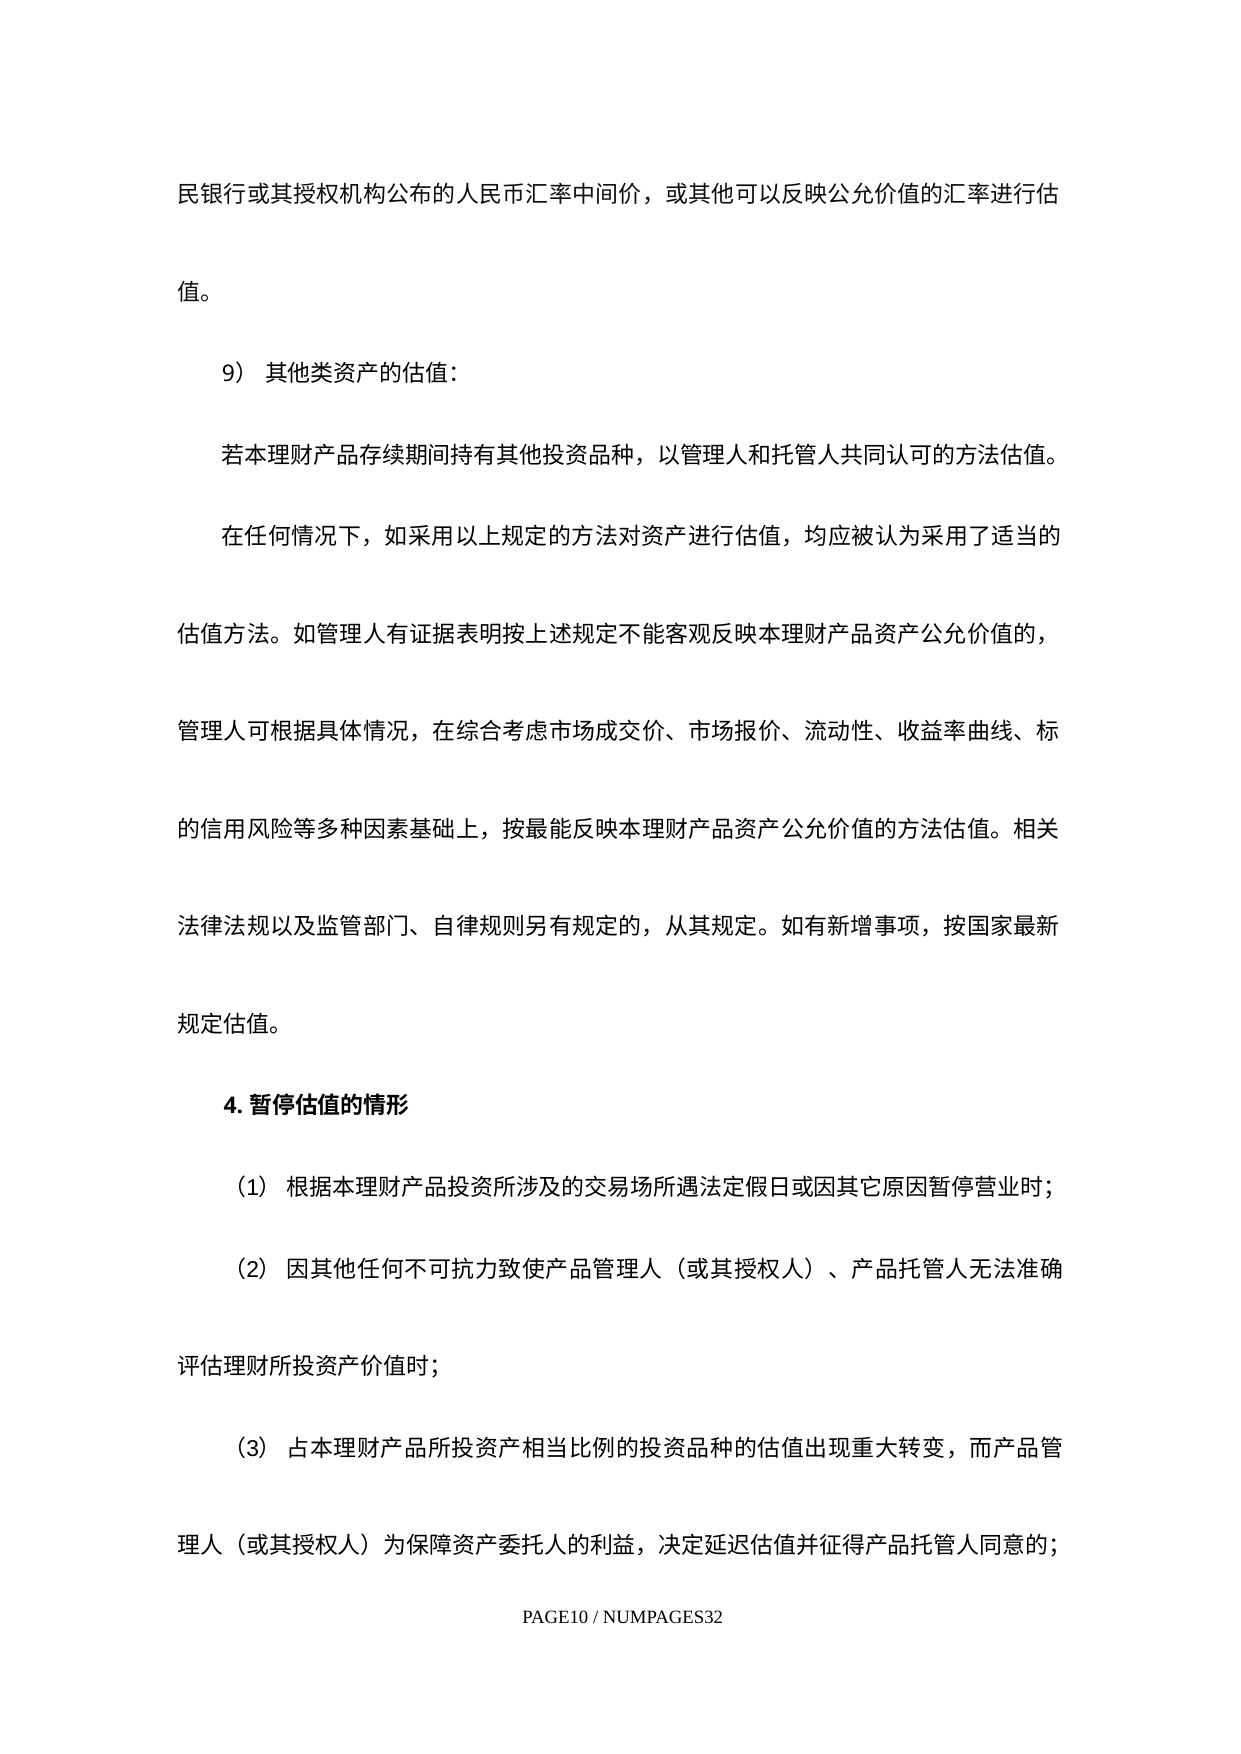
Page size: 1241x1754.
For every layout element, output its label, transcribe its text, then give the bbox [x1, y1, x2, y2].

text 4. 暂停估值的情形 [177, 1071, 1063, 1136]
list 占本理财产品所投资产相当比例的投资品种的估值出现重大转变，而产品管理人（或其授权人）为保障资产委托人的利益，决定延迟估值并征得产品托管人同意的； [177, 1414, 1063, 1576]
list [177, 160, 1063, 323]
list 若本理财产品存续期间持有其他投资品种，以管理人和托管人共同认可的方法估值。 [177, 421, 1063, 486]
list 其他类资产的估值： [177, 339, 1063, 404]
list 根据本理财产品投资所涉及的交易场所遇法定假日或因其它原因暂停营业时； [177, 1153, 1063, 1218]
text 在任何情况下，如采用以上规定的方法对资产进行估值，均应被认为采用了适当的估值方法。如管理人有证据表明按上述规定不能客观反映本理财产品资产公允价值的，管理人可根据具体情况，在综合考虑市场成交价、市场报价、流动性、收益率曲线、标的信用风险等多种因素基础上，按最能反映本理财产品资产公允价值的方法估值。相关法律法规以及监管部门、自律规则另有规定的，从其规定。如有新增事项，按国家最新规定估值。 [177, 502, 1063, 1055]
list 因其他任何不可抗力致使产品管理人（或其授权人）、产品托管人无法准确评估理财所投资产价值时； [177, 1235, 1063, 1397]
